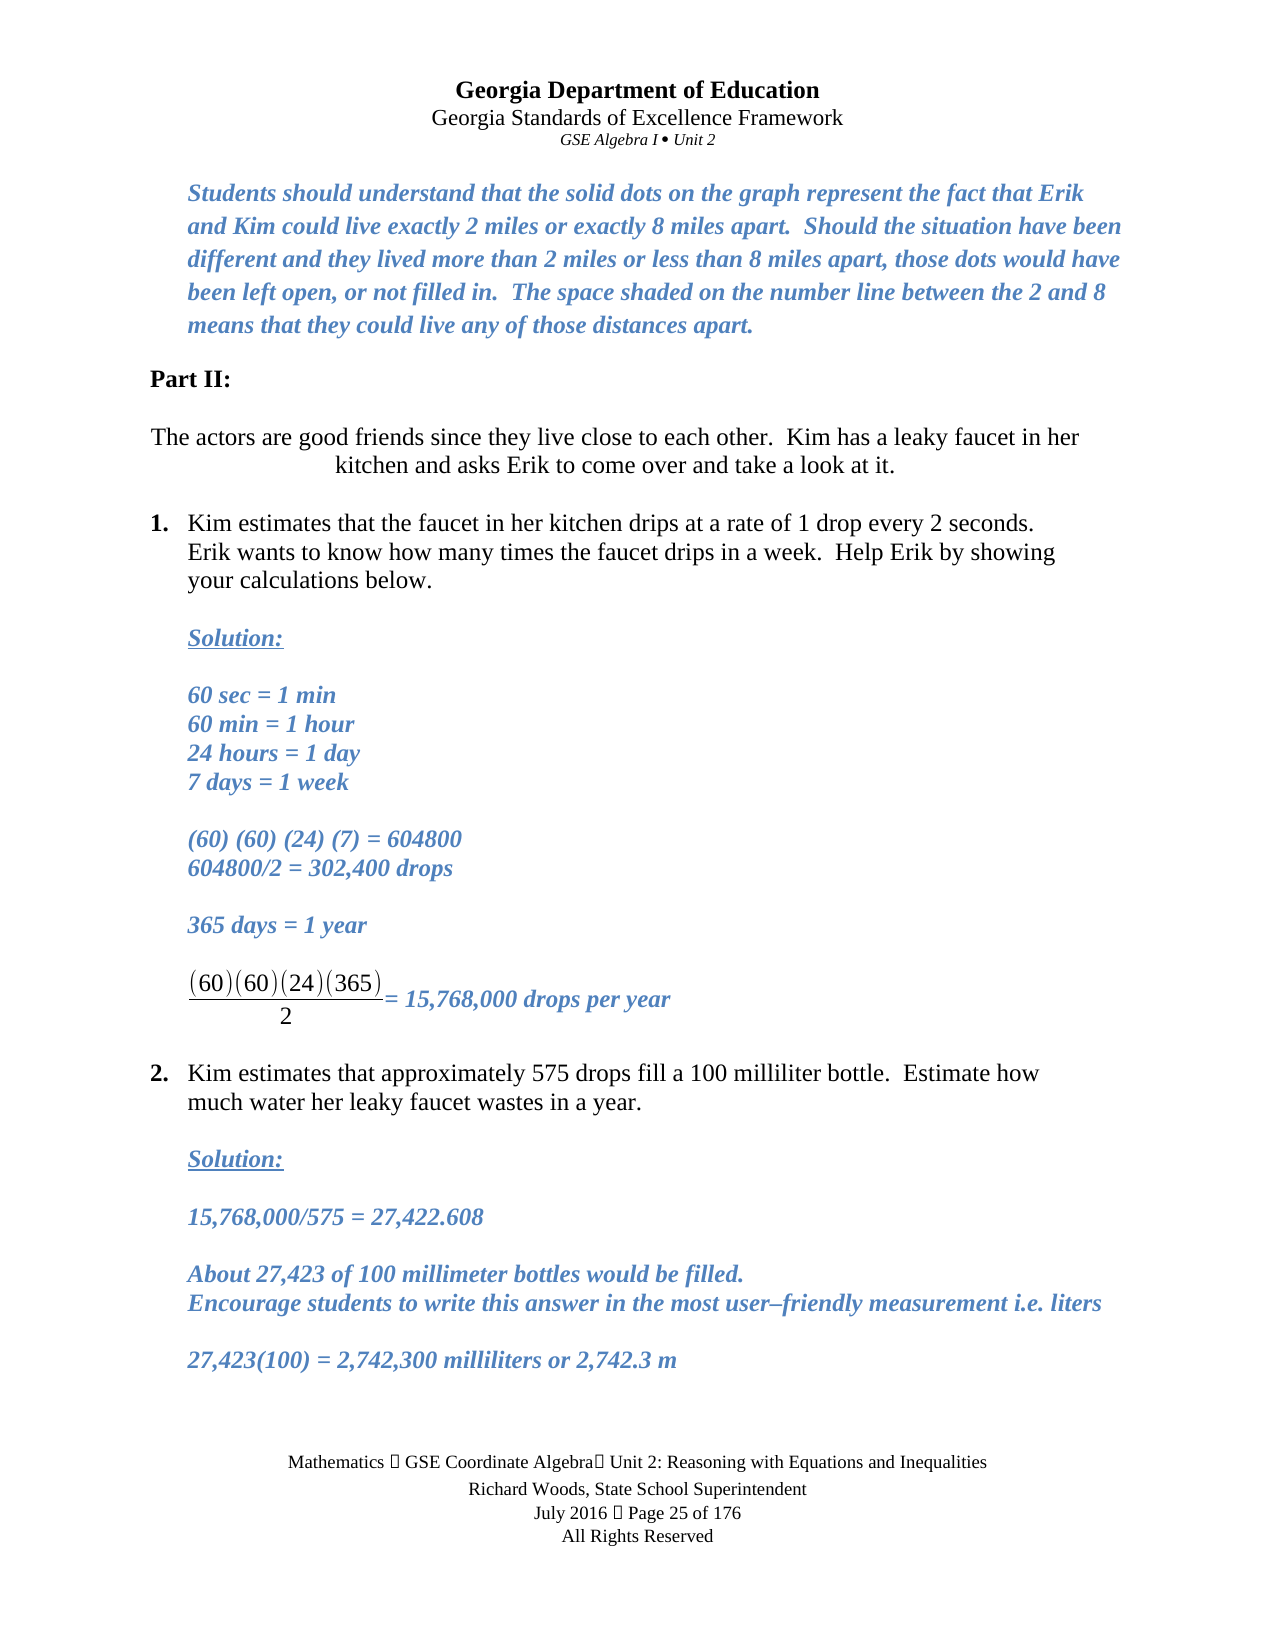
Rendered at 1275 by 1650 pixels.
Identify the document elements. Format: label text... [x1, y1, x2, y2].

text The actors are good friends since they live close to each other. Kim has a leaky faucet in her kitchen and asks Erik to come over and take a look at it. [150, 422, 1080, 479]
text 1. Kim estimates that the faucet in her kitchen drips at a rate of 1 drop every 2 seconds. Erik wants to know how many times the faucet drips in a week. Help Erik by showing your calculations below. [150, 508, 1080, 594]
text Students should understand that the solid dots on the graph represent the fact that Erik and Kim could live exactly 2 miles or exactly 8 miles apart. Should the situation have been different and they lived more than 2 miles or less than 8 miles apart, those dots would have been left open, or not filled in. The space shaded on the number line between the 2 and 8 means that they could live any of those distances apart. [187, 178, 1125, 339]
text About 27,423 of 100 millimeter bottles would be filled. [187, 1259, 1125, 1288]
text 604800/2 = 302,400 drops [187, 853, 1125, 882]
text Solution: [187, 1144, 1125, 1173]
text 24 hours = 1 day [187, 738, 1125, 767]
text = 15,768,000 drops per year [187, 968, 1125, 1029]
text Encourage students to write this answer in the most user–friendly measurement i.e. liters [187, 1288, 1125, 1317]
text Part II: [150, 364, 1080, 393]
text 15,768,000/575 = 27,422.608 [187, 1202, 1125, 1230]
text 7 days = 1 week [187, 767, 1125, 795]
text 60 min = 1 hour [187, 709, 1125, 738]
text (60) (60) (24) (7) = 604800 [187, 824, 1125, 853]
text 365 days = 1 year [187, 910, 1125, 939]
text 27,423(100) = 2,742,300 milliliters or 2,742.3 m [187, 1345, 1125, 1374]
text Solution: [187, 623, 1125, 652]
text 60 sec = 1 min [187, 680, 1125, 709]
text 2. Kim estimates that approximately 575 drops fill a 100 milliliter bottle. Estimate how much water her leaky faucet wastes in a year. [150, 1058, 1080, 1115]
